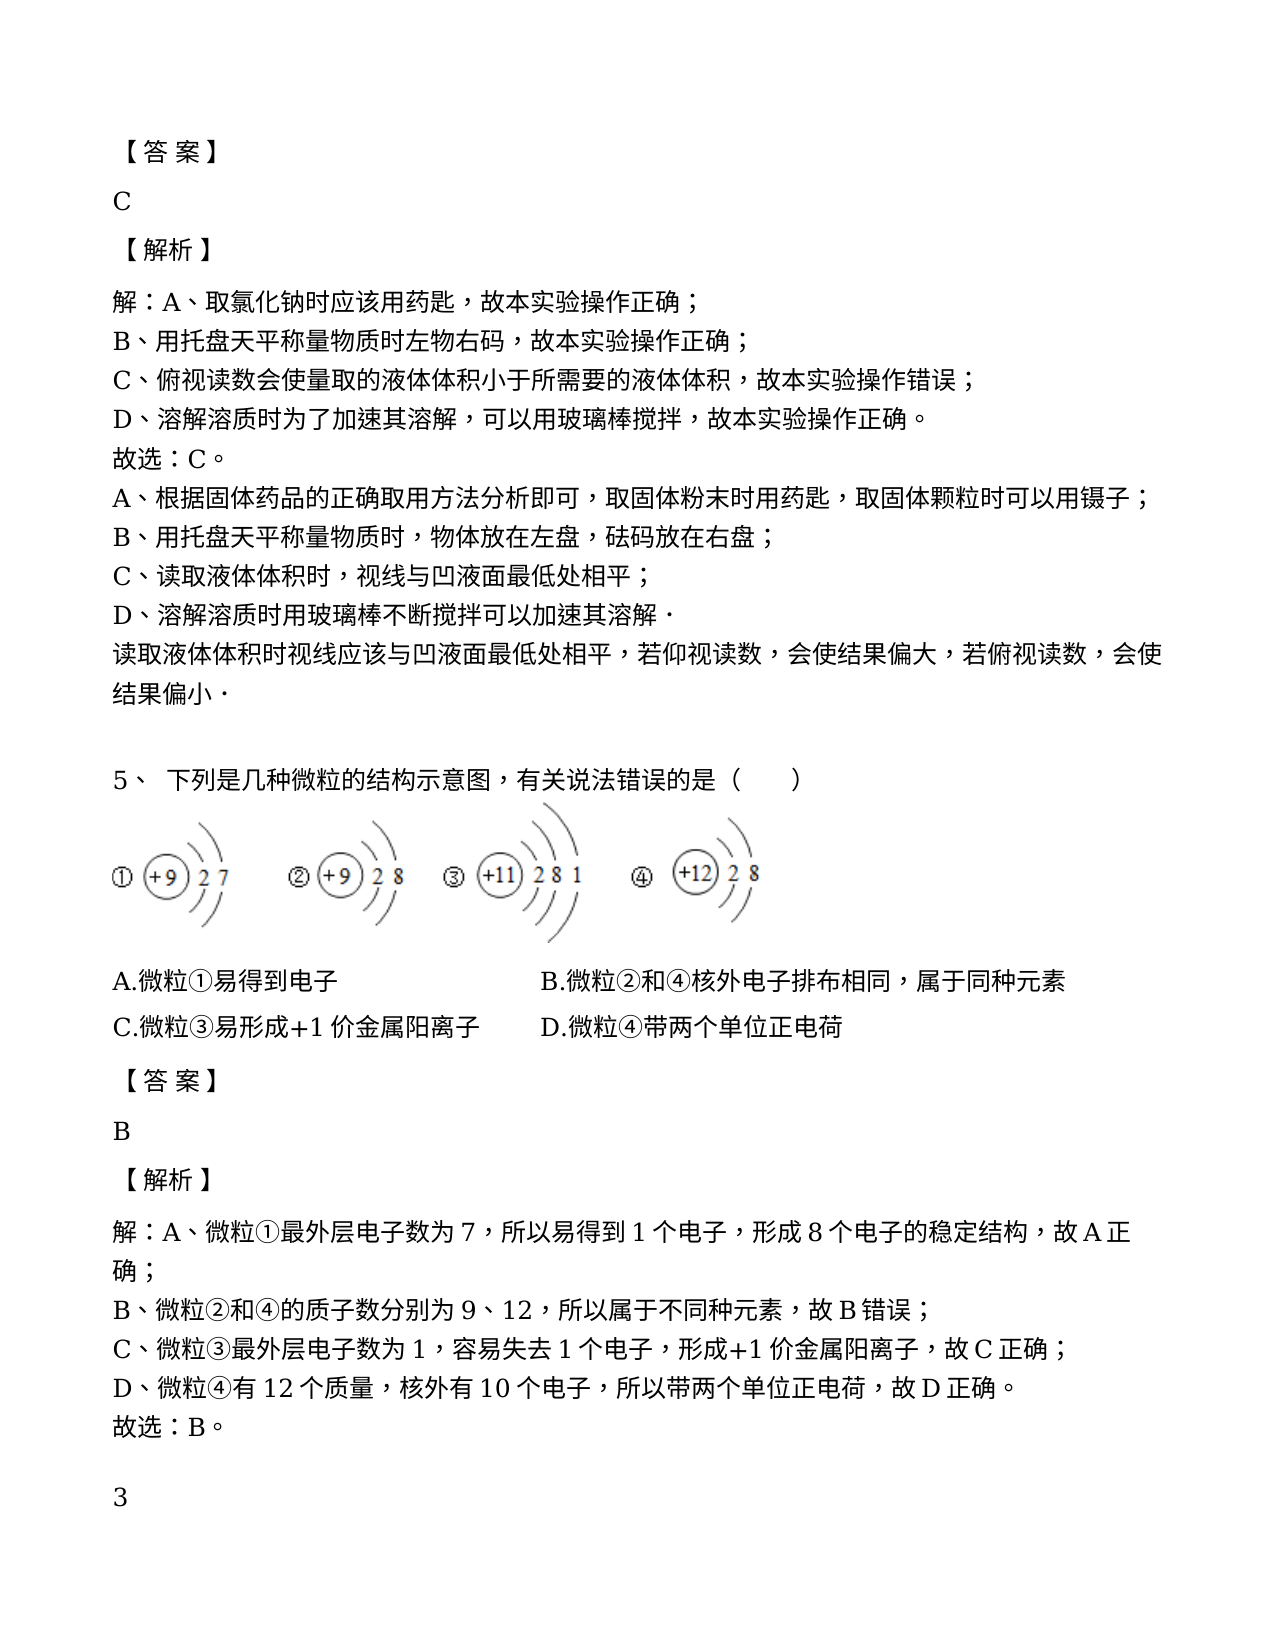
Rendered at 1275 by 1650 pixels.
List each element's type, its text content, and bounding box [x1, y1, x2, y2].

table_header A.微粒①易得到电子 [112, 960, 540, 1006]
text B [112, 1116, 1163, 1146]
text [112, 1214, 1163, 1444]
text 【 答 案 】 [112, 1064, 1163, 1098]
text 【 答 案 】 [112, 134, 1163, 168]
text 解：A、取氯化钠时应该用药匙，故本实验操作正确； B、用托盘天平称量物质时左物右码，故本实验操作正确； C、俯视读数会使量取的液体体积小于所需要的液体体积，故本实验操作错误； D、溶解溶质时为了加速其溶解，可以用玻璃棒搅拌，故本实验操作正确。 故选：C。 A、根据固体药品的正确取用方法分析即可，取固体粉末时用药匙，取固体颗粒时可以用镊子； B、用托盘天平称量物质时，物体放在左盘，砝码放在右盘； C、读取液体体积时，视线与凹液面最低处相平； D、溶解溶质时用玻璃棒不断搅拌可以加速其溶解． 读取液体体积时视线应该与凹液面最低处相平，若仰视读数，会使结果偏大，若俯视读数，会使结果偏小． [112, 284, 1163, 710]
picture [112, 802, 760, 943]
table_cell D.微粒④带两个单位正电荷 [540, 1006, 1163, 1051]
text C [112, 186, 1163, 216]
text 【 解析 】 [112, 1162, 1163, 1197]
text 【 解析 】 [112, 233, 1163, 267]
table_header B.微粒②和④核外电子排布相同，属于同种元素 [540, 960, 1163, 1006]
table_cell C.微粒③易形成+1价金属阳离子 [112, 1006, 540, 1051]
